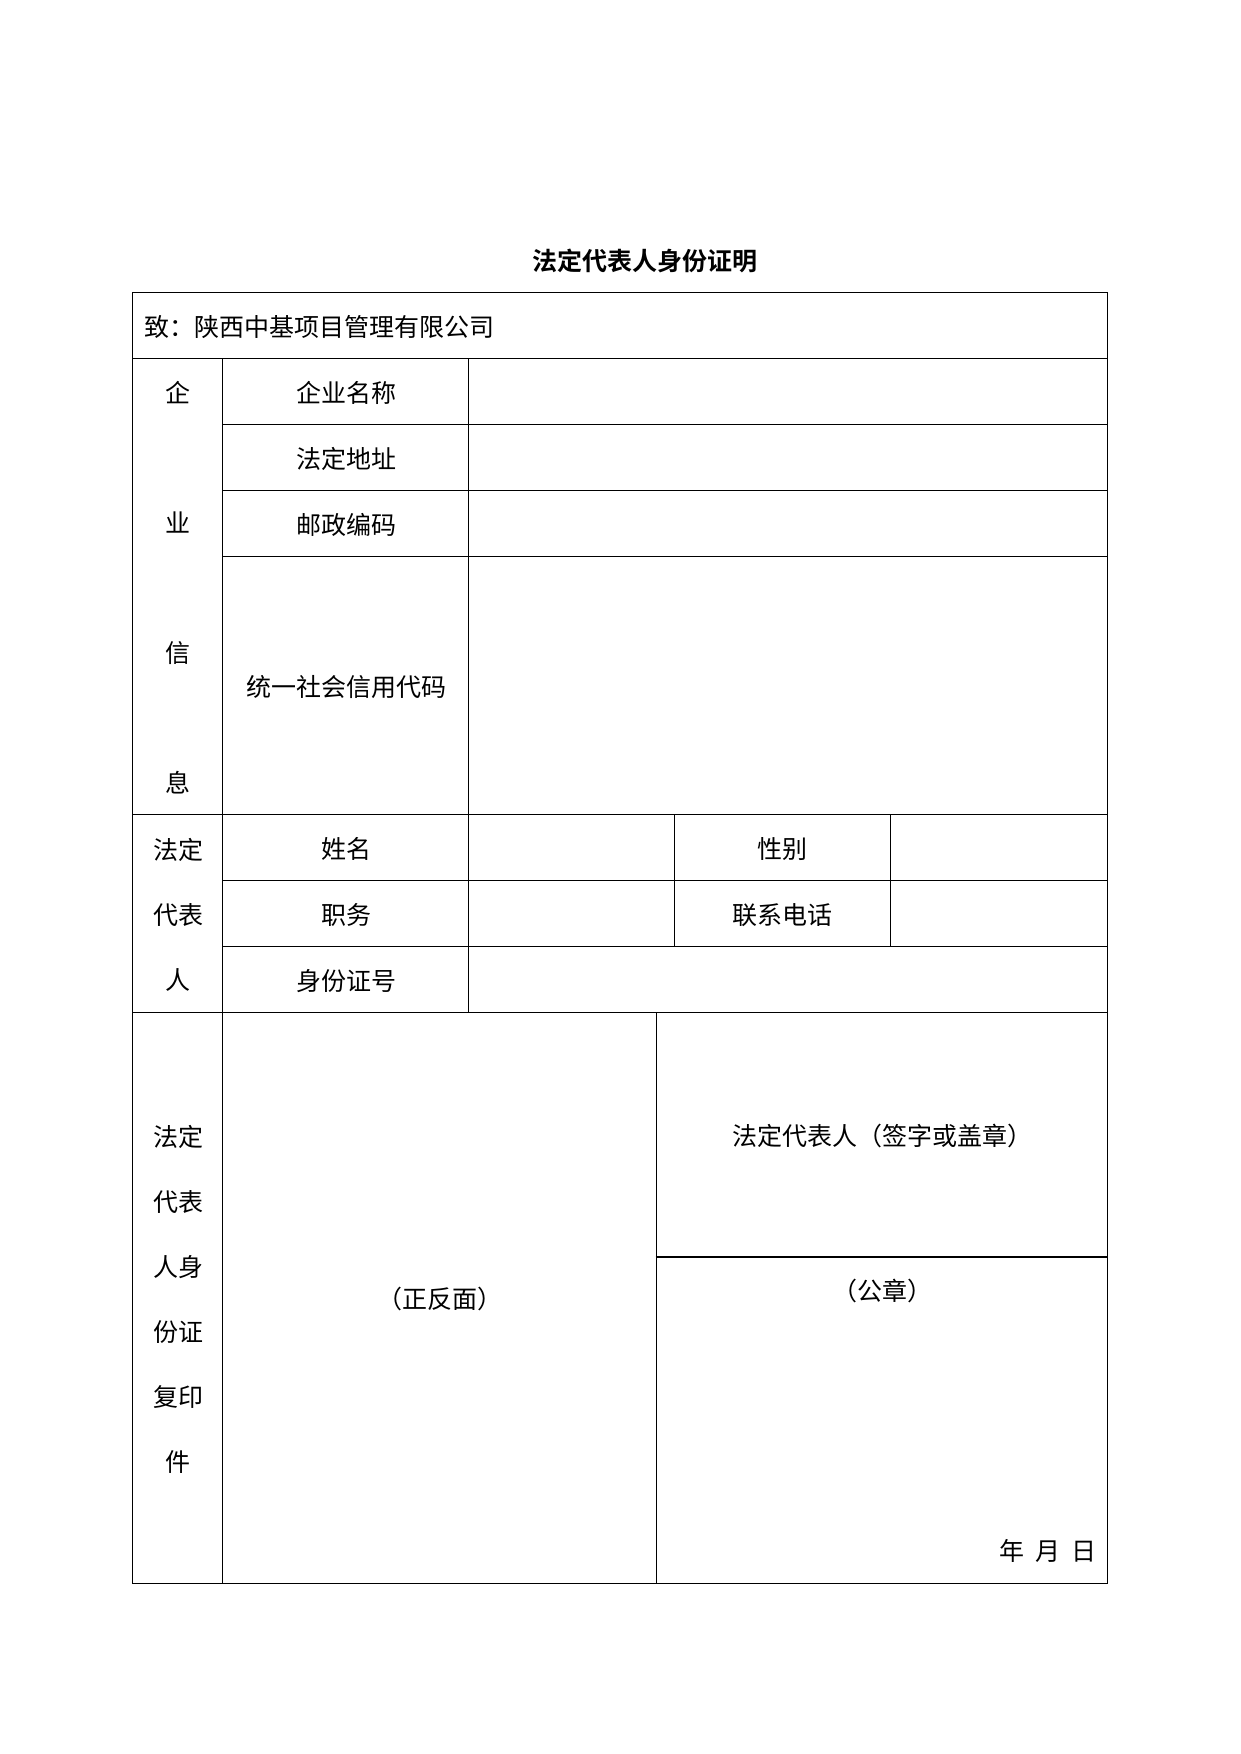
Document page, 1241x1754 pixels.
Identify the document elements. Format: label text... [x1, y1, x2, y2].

table_cell [469, 491, 1107, 556]
table_cell 联系电话 [675, 881, 890, 946]
table_cell （公章） 年 月 日 [657, 1258, 1107, 1582]
table_cell 邮政编码 [223, 491, 468, 556]
table_cell 法定地址 [223, 425, 468, 490]
table_cell 身份证号 [223, 947, 468, 1012]
table_cell 法定代表人身份证复印件 [133, 1013, 222, 1582]
table_cell [469, 425, 1107, 490]
table_cell [469, 947, 1107, 1012]
table_cell 姓名 [223, 815, 468, 880]
list 法定代表人身份证明 [175, 227, 1090, 292]
table_cell 企业名称 [223, 359, 468, 424]
table_cell 法定代表人 [133, 815, 222, 1012]
table_cell 性别 [675, 815, 890, 880]
table_cell 统一社会信用代码 [223, 557, 468, 814]
table_cell 职务 [223, 881, 468, 946]
table_cell [469, 557, 1107, 814]
table_cell （正反面） [223, 1013, 656, 1582]
table_cell [469, 881, 674, 946]
table_cell [469, 359, 1107, 424]
table_cell 法定代表人（签字或盖章） [657, 1013, 1107, 1256]
table_header 致：陕西中基项目管理有限公司 [133, 293, 1107, 358]
table_cell [891, 881, 1107, 946]
table_cell [469, 815, 674, 880]
table_cell [891, 815, 1107, 880]
table_cell 企 业 信 息 [133, 359, 222, 814]
